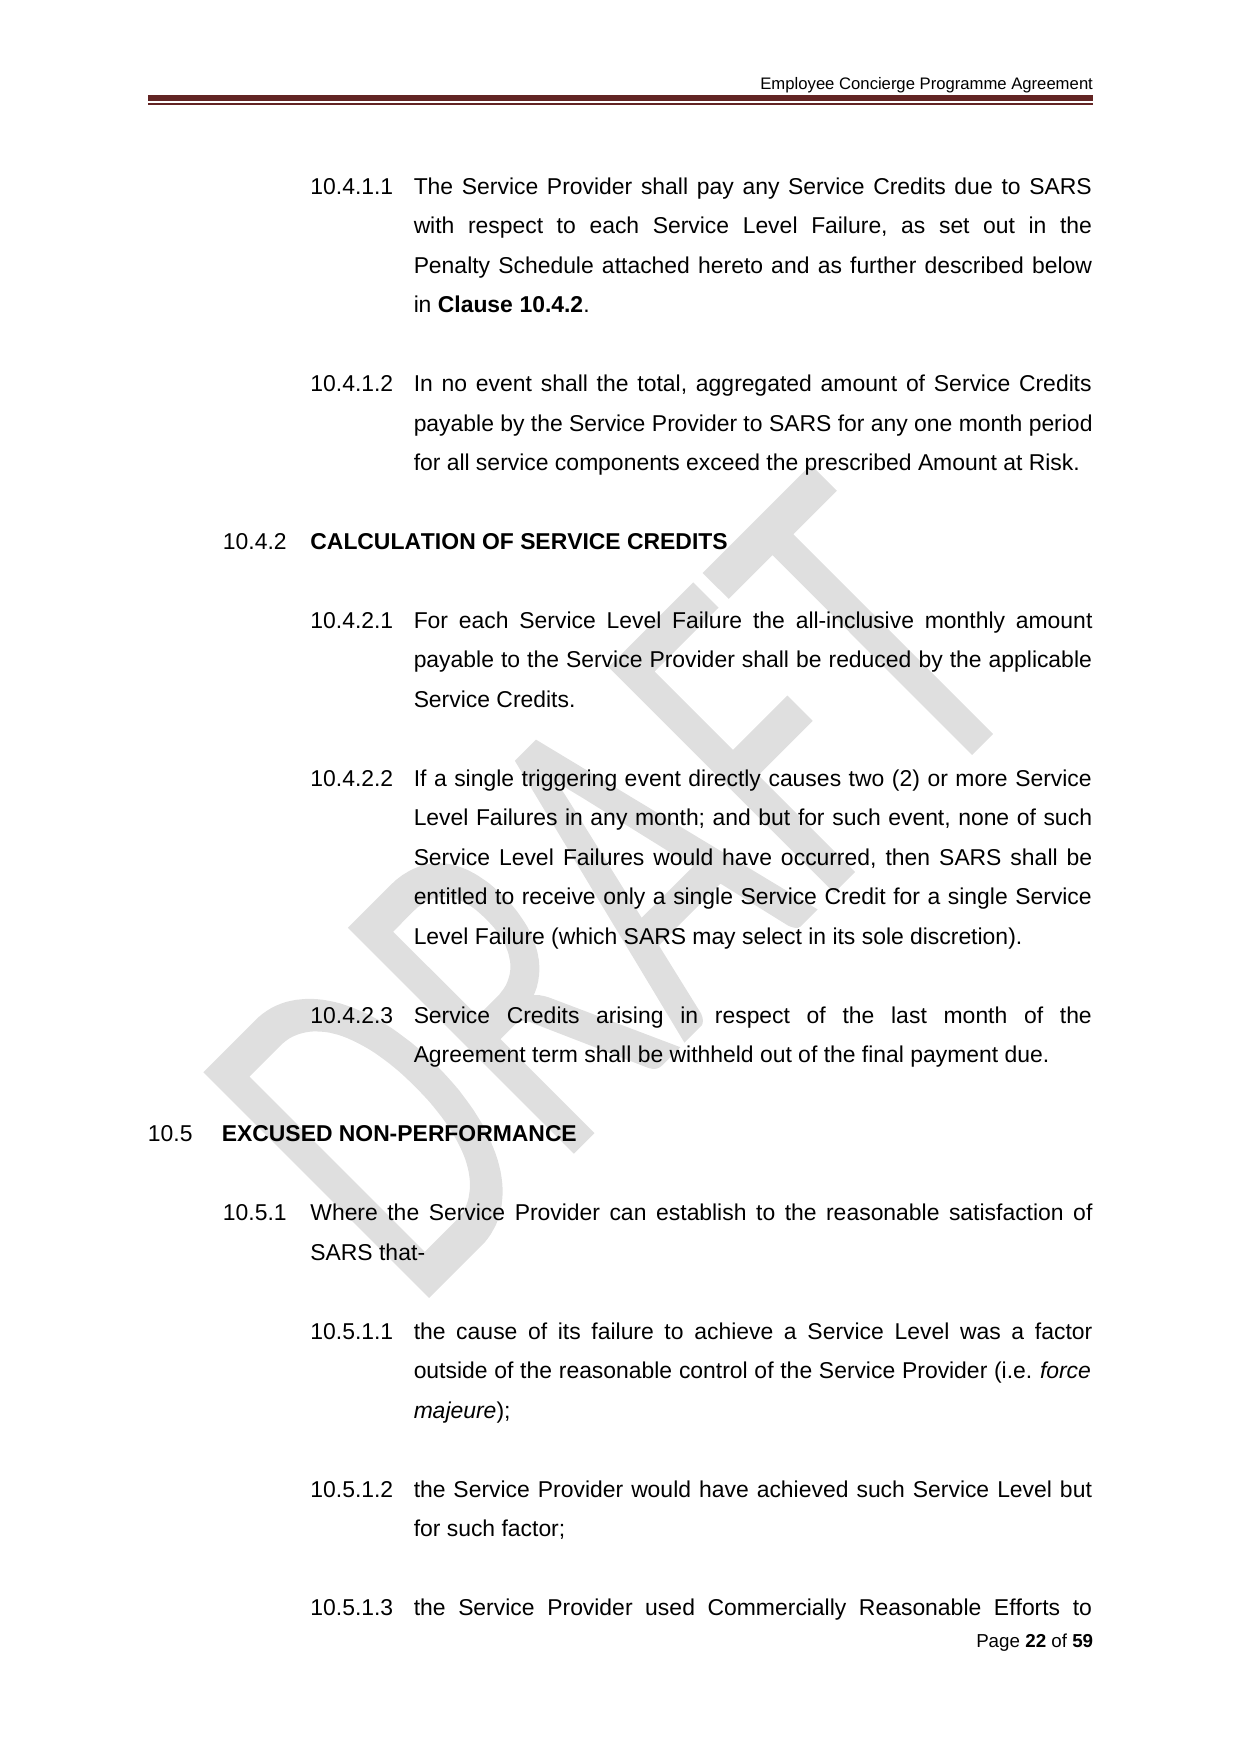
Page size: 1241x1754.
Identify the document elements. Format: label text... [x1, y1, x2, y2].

list If a single triggering event directly causes two (2) or more Service Level Failures in any month; and but for such event, none of such Service Level Failures would have occurred, then SARS shall be entitled to receive only a single Service Credit for a single Service Level Failure (which SARS may select in its sole discretion). [310, 765, 1093, 949]
list For each Service Level Failure the all-inclusive monthly amount payable to the Service Provider shall be reduced by the applicable Service Credits. [310, 607, 1093, 712]
list Where the Service Provider can establish to the reasonable satisfaction of SARS that- [223, 1199, 1093, 1265]
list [310, 1594, 1093, 1620]
list In no event shall the total, aggregated amount of Service Credits payable by the Service Provider to SARS for any one month period for all service components exceed the prescribed Amount at Risk. [310, 370, 1093, 475]
list The Service Provider shall pay any Service Credits due to SARS with respect to each Service Level Failure, as set out in the Penalty Schedule attached hereto and as further described below in Clause 10.4.2. [310, 173, 1093, 317]
list EXCUSED NON-PERFORMANCE [148, 1120, 1093, 1147]
list the cause of its failure to achieve a Service Level was a factor outside of the reasonable control of the Service Provider (i.e. force majeure); [310, 1318, 1093, 1423]
list CALCULATION OF SERVICE CREDITS [223, 528, 1093, 554]
list Service Credits arising in respect of the last month of the Agreement term shall be withheld out of the final payment due. [310, 1002, 1093, 1068]
list the Service Provider would have achieved such Service Level but for such factor; [310, 1476, 1093, 1541]
